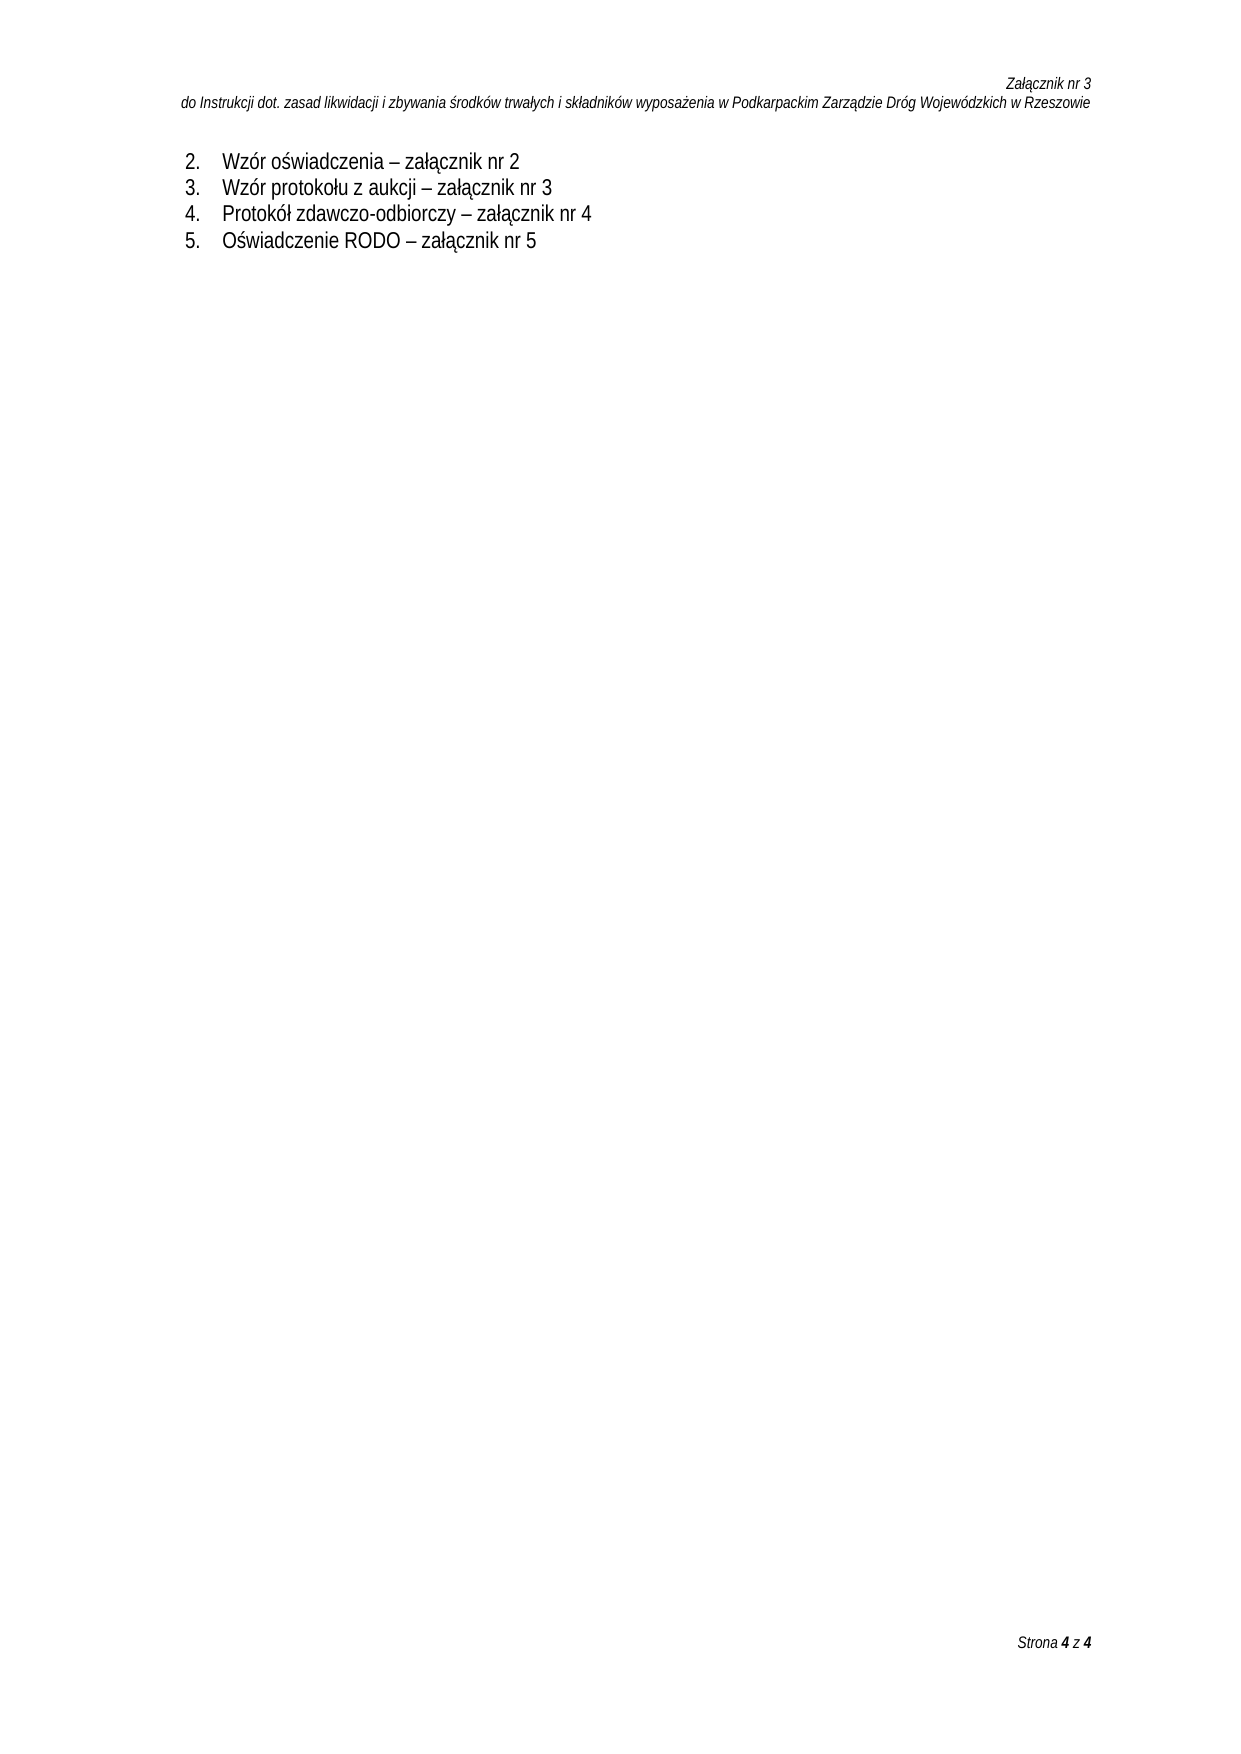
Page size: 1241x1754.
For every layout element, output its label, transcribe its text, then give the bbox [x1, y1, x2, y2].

list Wzór oświadczenia – załącznik nr 2 [185, 148, 1093, 174]
list Wzór protokołu z aukcji – załącznik nr 3 [185, 174, 1093, 200]
list Protokół zdawczo-odbiorczy – załącznik nr 4 [185, 200, 1093, 227]
list Oświadczenie RODO – załącznik nr 5 [185, 227, 1093, 253]
